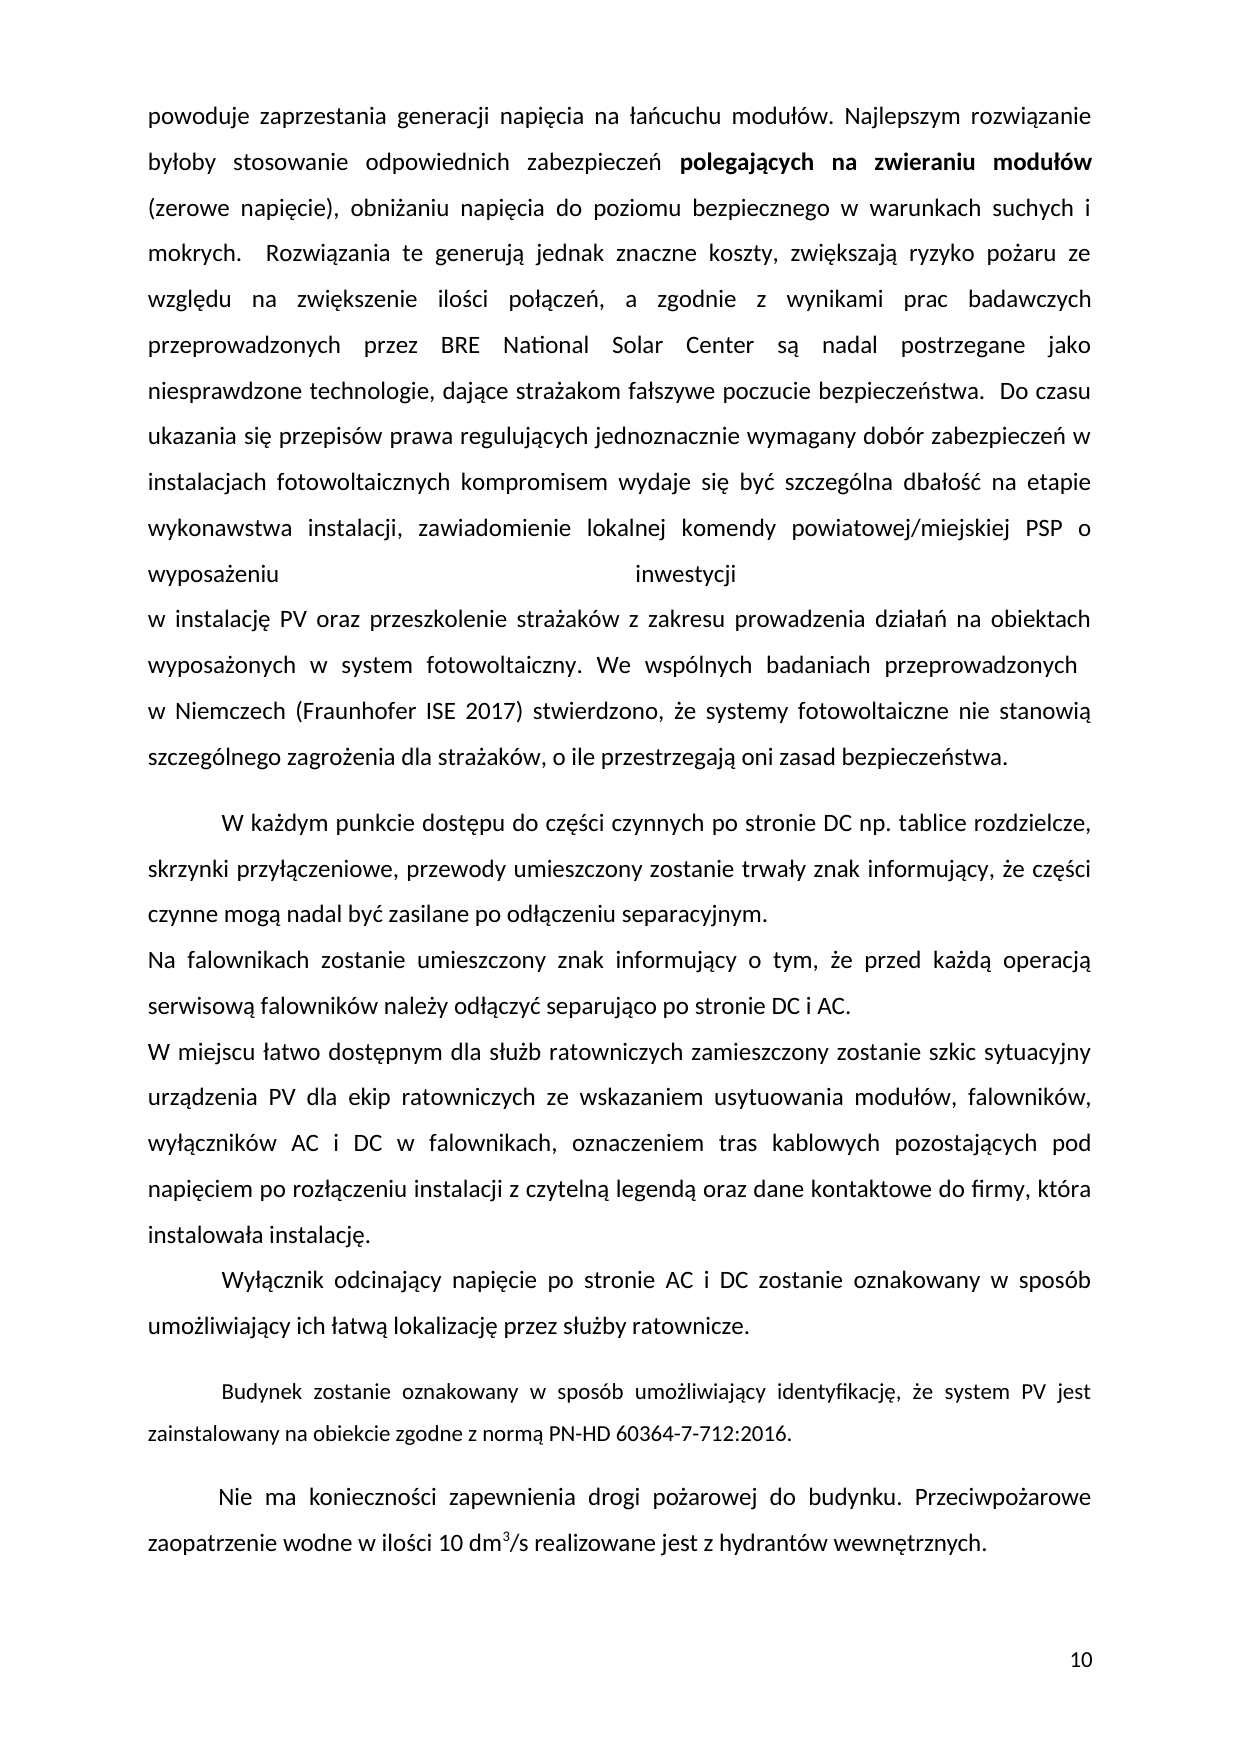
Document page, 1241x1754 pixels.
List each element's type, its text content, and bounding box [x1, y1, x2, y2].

text Na falownikach zostanie umieszczony znak informujący o tym, że przed każdą operacją serwisową falowników należy odłączyć separująco po stronie DC i AC. [148, 944, 1092, 1021]
text W miejscu łatwo dostępnym dla służb ratowniczych zamieszczony zostanie szkic sytuacyjny urządzenia PV dla ekip ratowniczych ze wskazaniem usytuowania modułów, falowników, wyłączników AC i DC w falownikach, oznaczeniem tras kablowych pozostających pod napięciem po rozłączeniu instalacji z czytelną legendą oraz dane kontaktowe do firmy, która instalowała instalację. [148, 1036, 1092, 1249]
text W każdym punkcie dostępu do części czynnych po stronie DC np. tablice rozdzielcze, skrzynki przyłączeniowe, przewody umieszczony zostanie trwały znak informujący, że części czynne mogą nadal być zasilane po odłączeniu separacyjnym. [148, 807, 1092, 929]
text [148, 100, 1092, 771]
text Wyłącznik odcinający napięcie po stronie AC i DC zostanie oznakowany w sposób umożliwiający ich łatwą lokalizację przez służby ratownicze. [148, 1264, 1092, 1341]
text Budynek zostanie oznakowany w sposób umożliwiający identyfikację, że system PV jest zainstalowany na obiekcie zgodne z normą PN-HD 60364-7-712:2016. [148, 1377, 1092, 1447]
list Nie ma konieczności zapewnienia drogi pożarowej do budynku. Przeciwpożarowe zaopatrzenie wodne w ilości 10 dm3/s realizowane jest z hydrantów wewnętrznych. [148, 1482, 1092, 1558]
